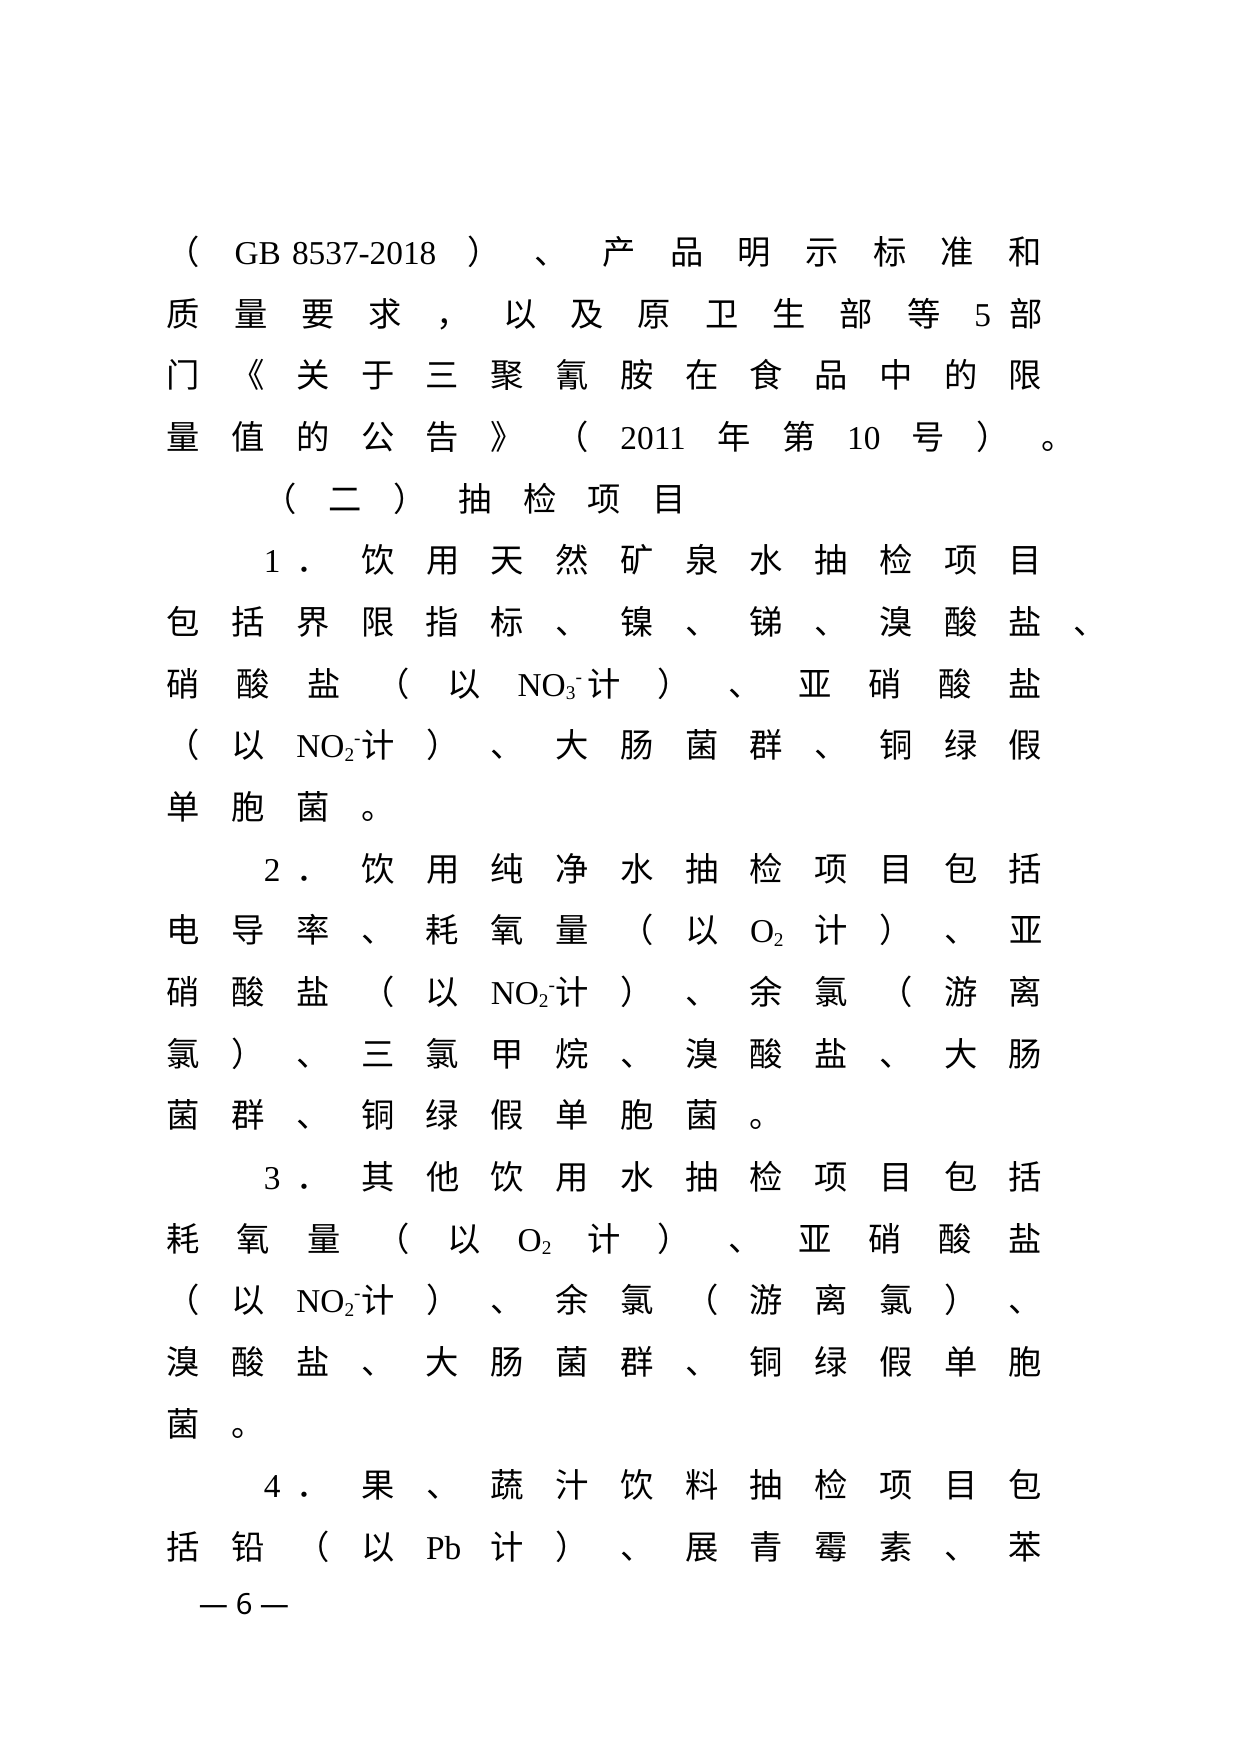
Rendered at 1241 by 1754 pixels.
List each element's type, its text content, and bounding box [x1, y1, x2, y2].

text 1．饮用天然矿泉水抽检项目包括界限指标、镍、锑、溴酸盐、硝酸盐（以NO3-计）、亚硝酸盐（以NO2-计）、大肠菌群、铜绿假单胞菌。 [167, 528, 1074, 836]
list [167, 219, 1074, 466]
text 3．其他饮用水抽检项目包括耗氧量（以O2计）、亚硝酸盐（以NO2-计）、余氯（游离氯）、溴酸盐、大肠菌群、铜绿假单胞菌。 [167, 1144, 1074, 1453]
list （二）抽检项目 [167, 466, 1074, 528]
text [167, 1453, 1074, 1576]
text 2．饮用纯净水抽检项目包括电导率、耗氧量（以O2计）、亚硝酸盐（以NO2-计）、余氯（游离氯）、三氯甲烷、溴酸盐、大肠菌群、铜绿假单胞菌。 [167, 836, 1074, 1144]
